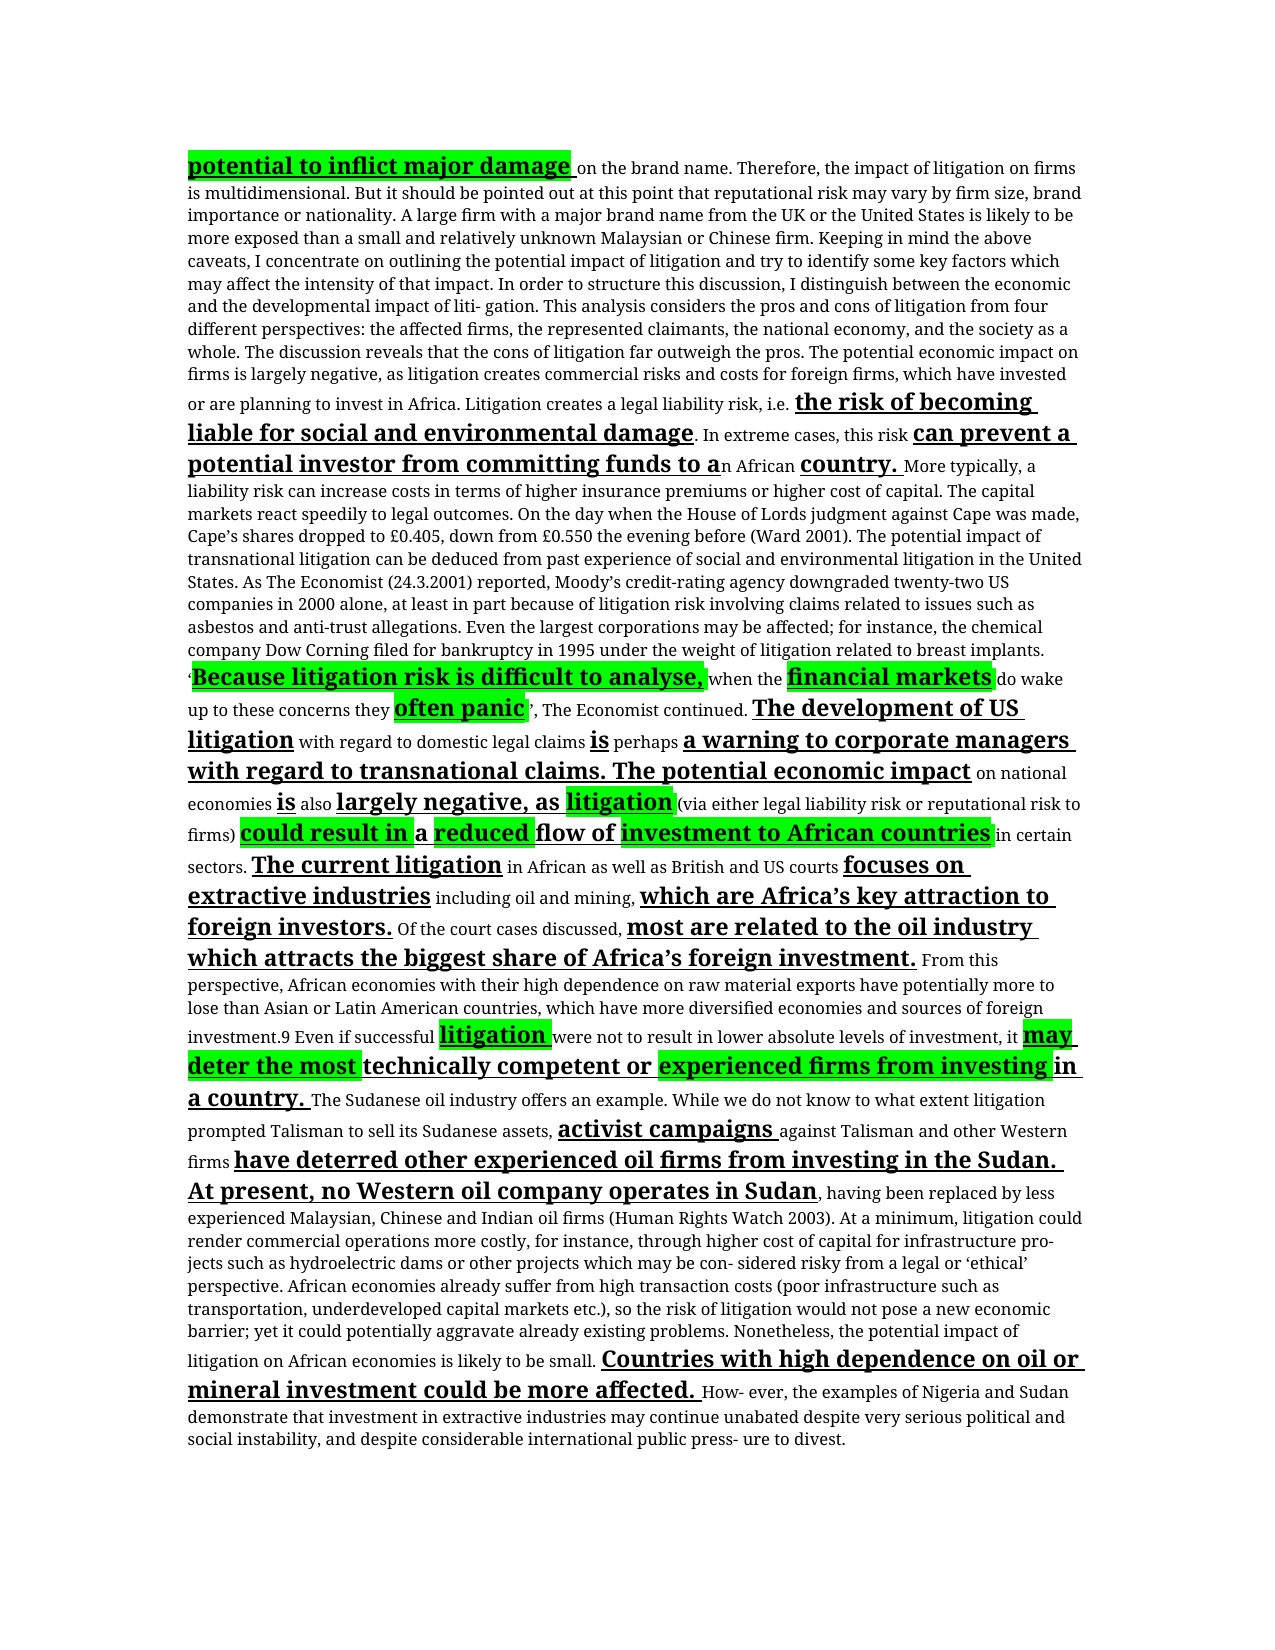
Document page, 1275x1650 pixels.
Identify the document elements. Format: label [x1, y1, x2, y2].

text [187, 150, 1087, 1451]
